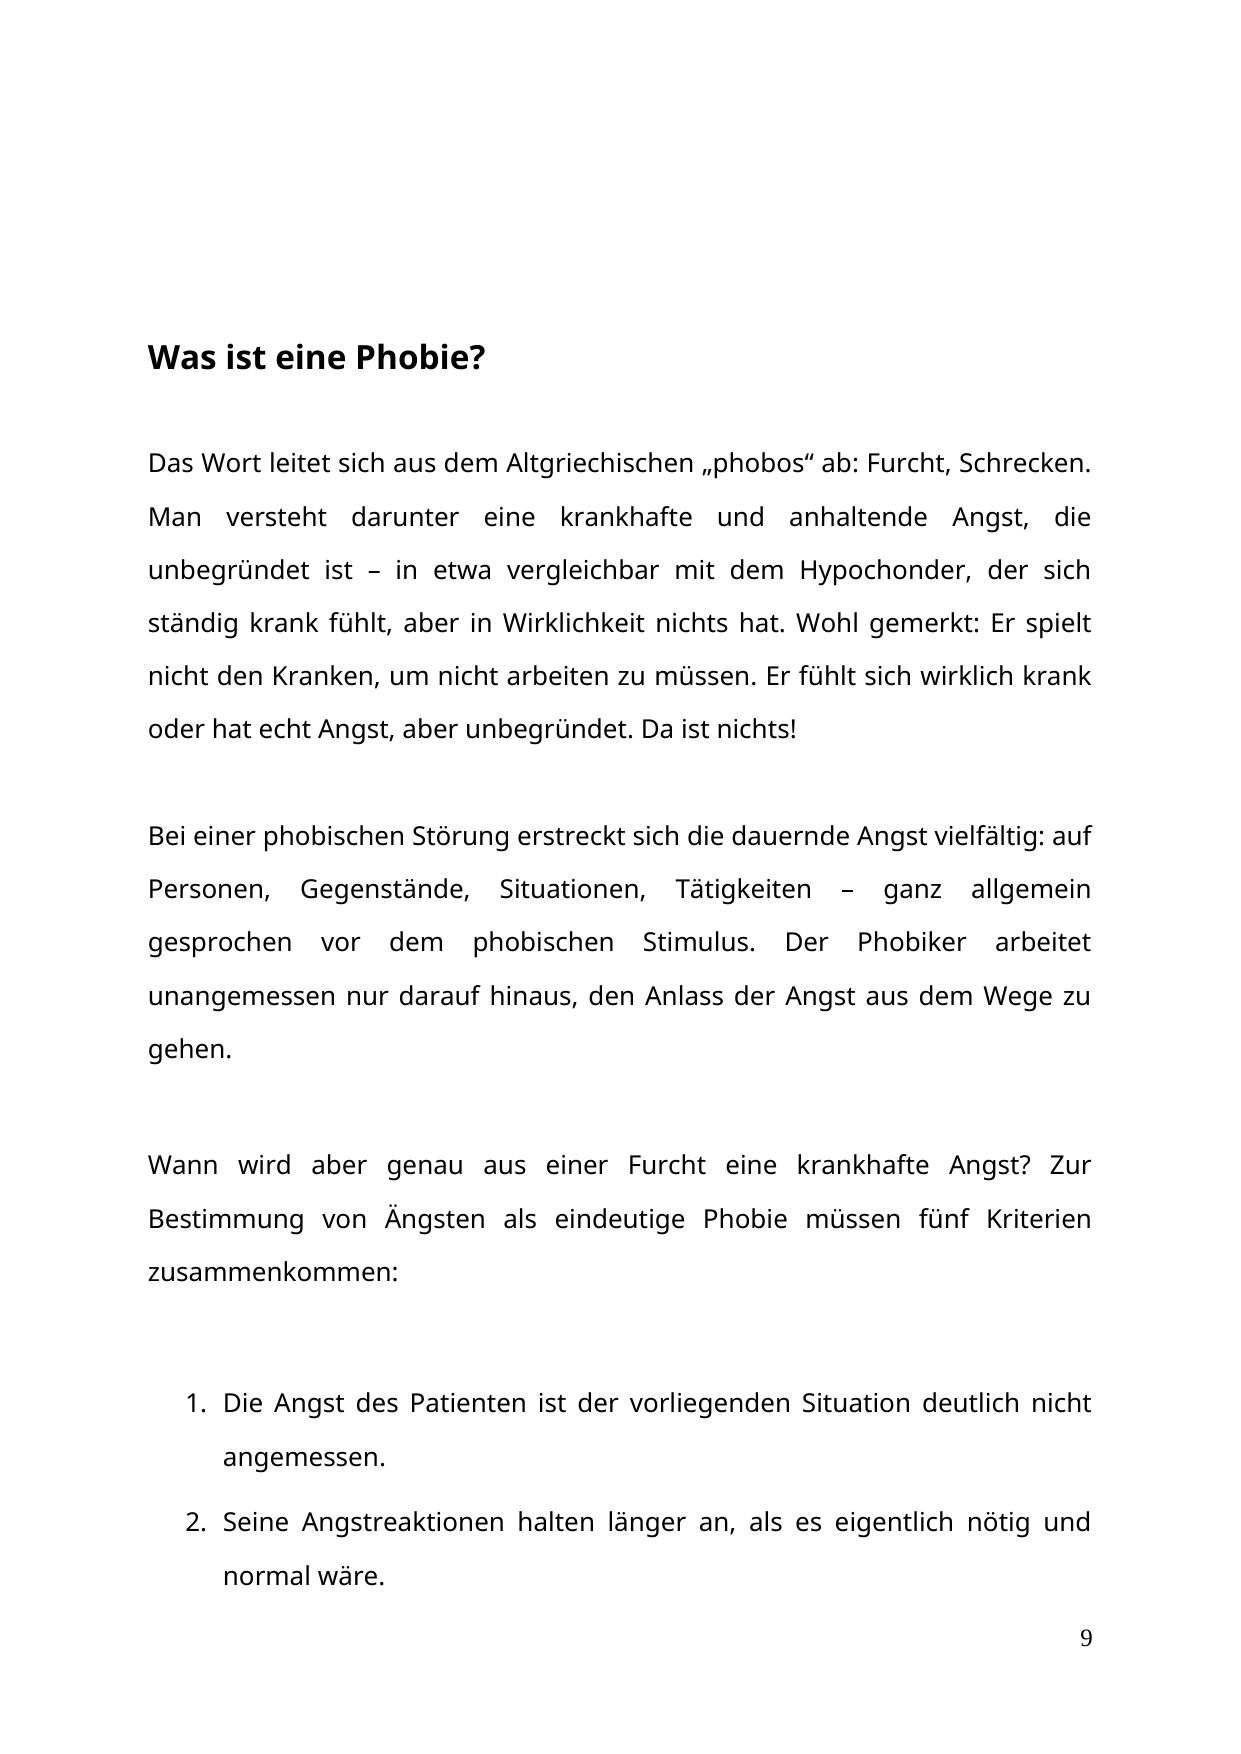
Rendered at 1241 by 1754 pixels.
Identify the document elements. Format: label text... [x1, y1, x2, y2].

text Wann wird aber genau aus einer Furcht eine krankhafte Angst? Zur Bestimmung von Ängsten als eindeutige Phobie müssen fünf Kriterien zusammenkommen: [148, 1147, 1093, 1289]
list Die Angst des Patienten ist der vorliegenden Situation deutlich nicht angemessen. [185, 1385, 1093, 1474]
text Das Wort leitet sich aus dem Altgriechischen „phobos“ ab: Furcht, Schrecken. Man versteht darunter eine krankhafte und anhaltende Angst, die unbegründet ist – in etwa vergleichbar mit dem Hypochonder, der sich ständig krank fühlt, aber in Wirklichkeit nichts hat. Wohl gemerkt: Er spielt nicht den Kranken, um nicht arbeiten zu müssen. Er fühlt sich wirklich krank oder hat echt Angst, aber unbegründet. Da ist nichts! [148, 445, 1093, 747]
list Seine Angstreaktionen halten länger an, als es eigentlich nötig und normal wäre. [185, 1504, 1093, 1593]
text Bei einer phobischen Störung erstreckt sich die dauernde Angst vielfältig: auf Personen, Gegenstände, Situationen, Tätigkeiten – ganz allgemein gesprochen vor dem phobischen Stimulus. Der Phobiker arbeitet unangemessen nur darauf hinaus, den Anlass der Angst aus dem Wege zu gehen. [148, 818, 1093, 1066]
subtitle Was ist eine Phobie? [148, 334, 1093, 379]
